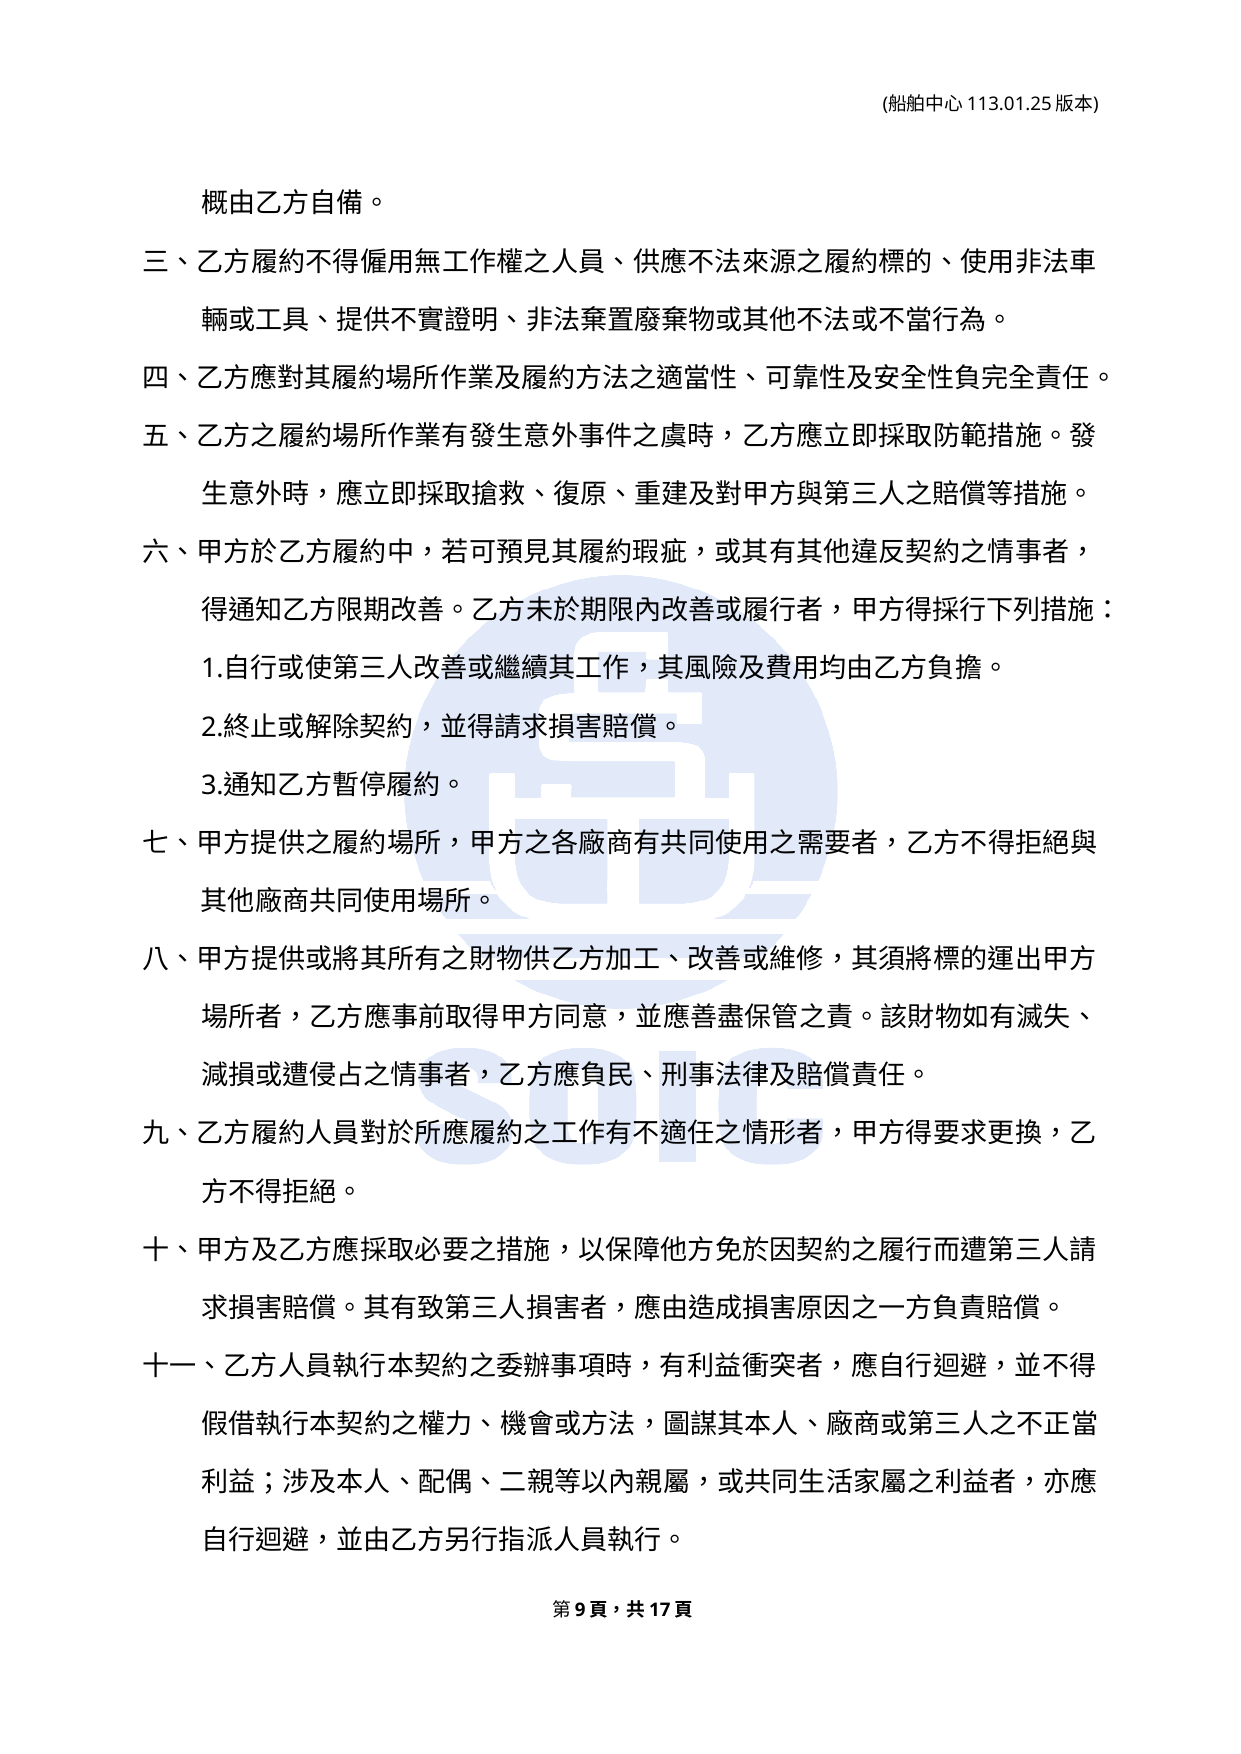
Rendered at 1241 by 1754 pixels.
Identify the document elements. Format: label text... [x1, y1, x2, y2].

list 乙方之履約場所作業有發生意外事件之虞時，乙方應立即採取防範措施。發生意外時，應立即採取搶救、復原、重建及對甲方與第三人之賠償等措施。 [142, 404, 1098, 521]
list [142, 172, 1098, 230]
text 3.通知乙方暫停履約。 [201, 753, 1098, 811]
text 1.自行或使第三人改善或繼續其工作，其風險及費用均由乙方負擔。 [201, 637, 1098, 695]
list 甲方於乙方履約中，若可預見其履約瑕疵，或其有其他違反契約之情事者，得通知乙方限期改善。乙方未於期限內改善或履行者，甲方得採行下列措施： [142, 521, 1098, 637]
list 甲方及乙方應採取必要之措施，以保障他方免於因契約之履行而遭第三人請求損害賠償。其有致第三人損害者，應由造成損害原因之一方負責賠償。 [142, 1218, 1098, 1334]
list 甲方提供之履約場所，甲方之各廠商有共同使用之需要者，乙方不得拒絕與其他廠商共同使用場所。 [142, 811, 1098, 928]
list 乙方應對其履約場所作業及履約方法之適當性、可靠性及安全性負完全責任。 [142, 346, 1098, 404]
text 2.終止或解除契約，並得請求損害賠償。 [201, 695, 1098, 753]
list 甲方提供或將其所有之財物供乙方加工、改善或維修，其須將標的運出甲方場所者，乙方應事前取得甲方同意，並應善盡保管之責。該財物如有滅失、減損或遭侵占之情事者，乙方應負民、刑事法律及賠償責任。 [142, 928, 1098, 1102]
list 乙方履約人員對於所應履約之工作有不適任之情形者，甲方得要求更換，乙方不得拒絕。 [142, 1102, 1098, 1218]
list 乙方人員執行本契約之委辦事項時，有利益衝突者，應自行迴避，並不得假借執行本契約之權力、機會或方法，圖謀其本人、廠商或第三人之不正當利益；涉及本人、配偶、二親等以內親屬，或共同生活家屬之利益者，亦應自行迴避，並由乙方另行指派人員執行。 [142, 1334, 1098, 1567]
list 乙方履約不得僱用無工作權之人員、供應不法來源之履約標的、使用非法車輛或工具、提供不實證明、非法棄置廢棄物或其他不法或不當行為。 [142, 230, 1098, 346]
